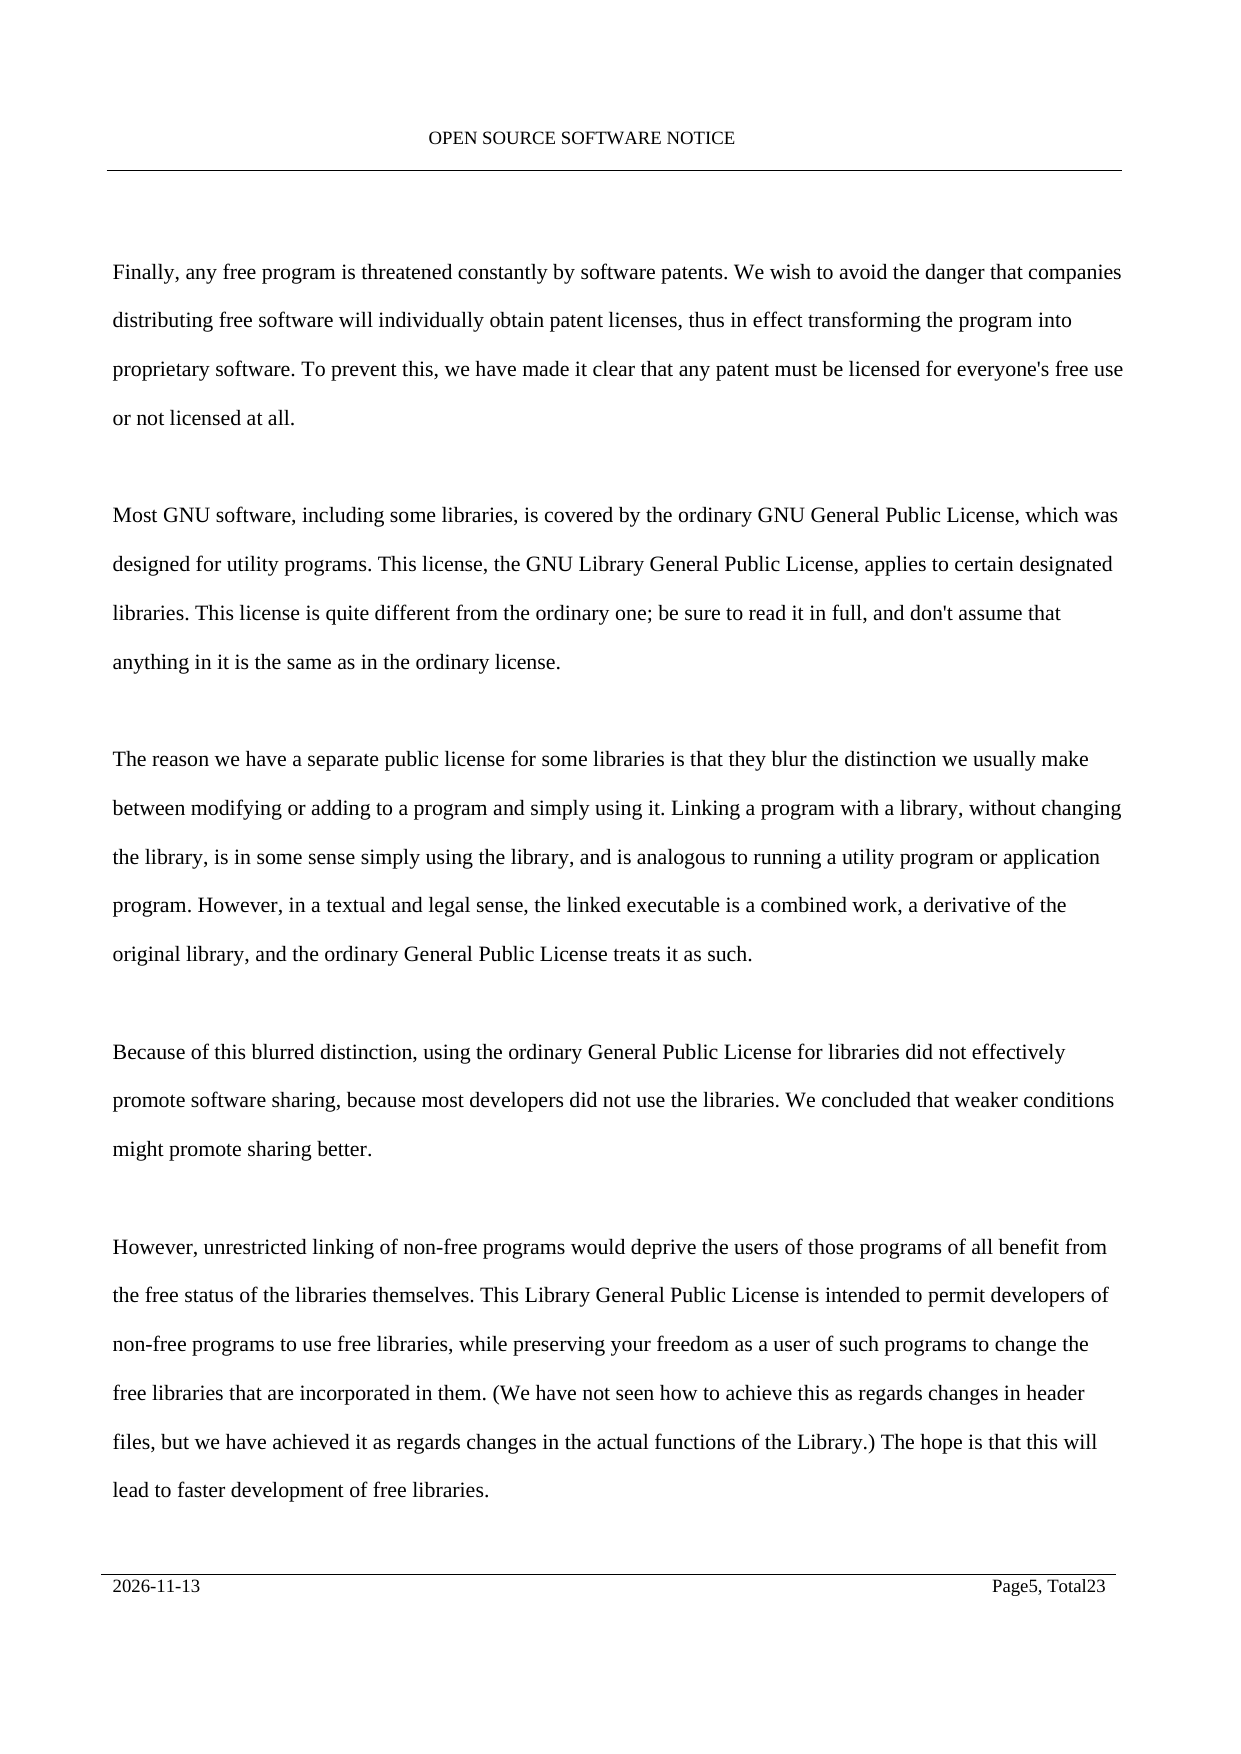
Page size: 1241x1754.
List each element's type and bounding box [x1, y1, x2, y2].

text [112, 206, 1128, 1506]
